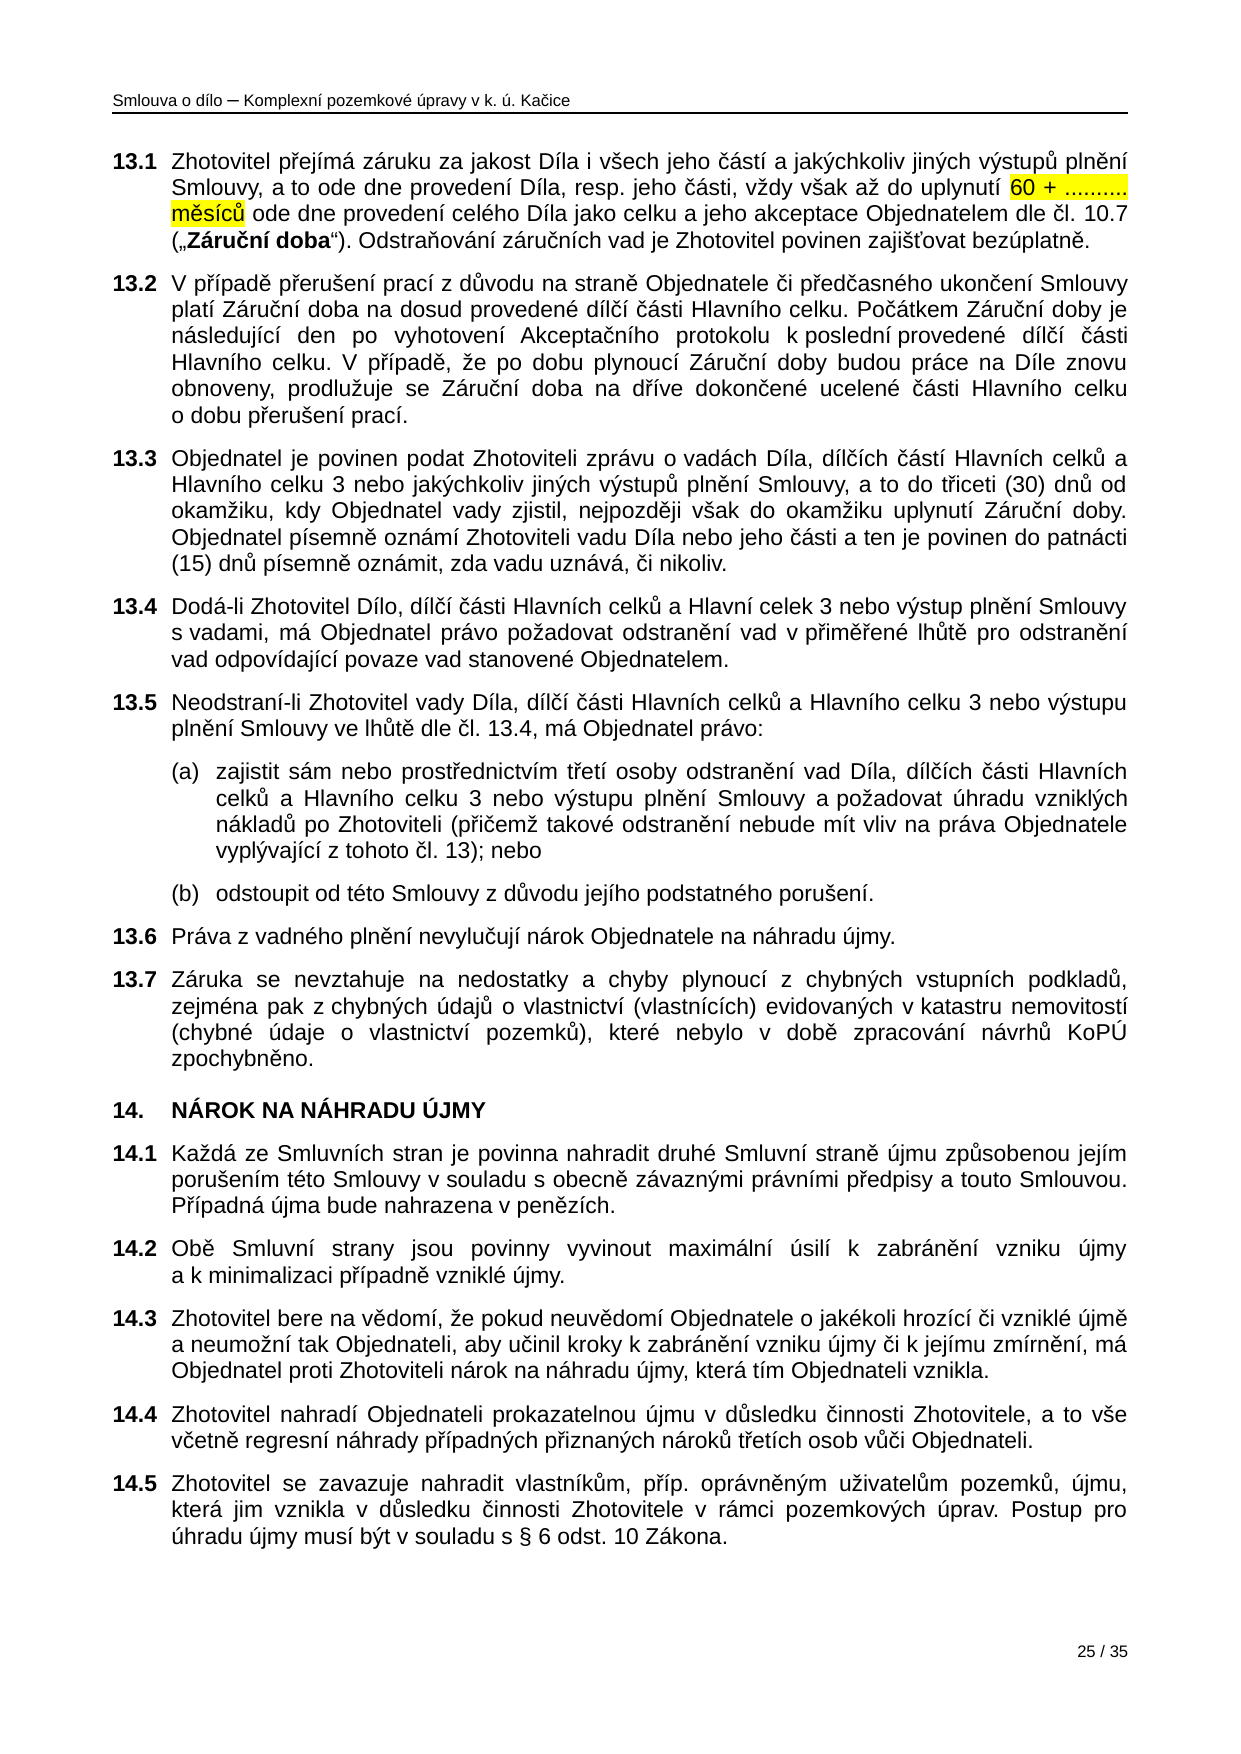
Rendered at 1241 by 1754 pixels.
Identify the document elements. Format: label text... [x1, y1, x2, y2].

text Neodstraní-li Zhotovitel vady Díla, dílčí části Hlavních celků a Hlavního celku 3 nebo výstupu plnění Smlouvy ve lhůtě dle čl. 13.4, má Objednatel právo: [112, 689, 1128, 741]
list zajistit sám nebo prostřednictvím třetí osoby odstranění vad Díla, dílčích části Hlavních celků a Hlavního celku 3 nebo výstupu plnění Smlouvy a požadovat úhradu vzniklých nákladů po Zhotoviteli (přičemž takové odstranění nebude mít vliv na práva Objednatele vyplývající z tohoto čl. 13); nebo [171, 758, 1128, 863]
text Zhotovitel nahradí Objednateli prokazatelnou újmu v důsledku činnosti Zhotovitele, a to vše včetně regresní náhrady případných přiznaných nároků třetích osob vůči Objednateli. [112, 1401, 1128, 1453]
text Práva z vadného plnění nevylučují nárok Objednatele na náhradu újmy. [112, 923, 1128, 949]
text V případě přerušení prací z důvodu na straně Objednatele či předčasného ukončení Smlouvy platí Záruční doba na dosud provedené dílčí části Hlavního celku. Počátkem Záruční doby je následující den po vyhotovení Akceptačního protokolu k poslední provedené dílčí části Hlavního celku. V případě, že po dobu plynoucí Záruční doby budou práce na Díle znovu obnoveny, prodlužuje se Záruční doba na dříve dokončené ucelené části Hlavního celku o dobu přerušení prací. [112, 270, 1128, 428]
text Každá ze Smluvních stran je povinna nahradit druhé Smluvní straně újmu způsobenou jejím porušením této Smlouvy v souladu s obecně závaznými právními předpisy a touto Smlouvou. Případná újma bude nahrazena v penězích. [112, 1140, 1128, 1219]
text Záruka se nevztahuje na nedostatky a chyby plynoucí z chybných vstupních podkladů, zejména pak z chybných údajů o vlastnictví (vlastnících) evidovaných v katastru nemovitostí (chybné údaje o vlastnictví pozemků), které nebylo v době zpracování návrhů KoPÚ zpochybněno. [112, 966, 1128, 1072]
text Zhotovitel se zavazuje nahradit vlastníkům, příp. oprávněným uživatelům pozemků, újmu, která jim vznikla v důsledku činnosti Zhotovitele v rámci pozemkových úprav. Postup pro úhradu újmy musí být v souladu s § 6 odst. 10 Zákona. [112, 1470, 1128, 1549]
text Obě Smluvní strany jsou povinny vyvinout maximální úsilí k zabránění vzniku újmy a k minimalizaci případně vzniklé újmy. [112, 1235, 1128, 1288]
text Zhotovitel bere na vědomí, že pokud neuvědomí Objednatele o jakékoli hrozící či vzniklé újmě a neumožní tak Objednateli, aby učinil kroky k zabránění vzniku újmy či k jejímu zmírnění, má Objednatel proti Zhotoviteli nárok na náhradu újmy, která tím Objednateli vznikla. [112, 1305, 1128, 1384]
text Nárok na náhradu újmy [112, 1097, 1128, 1123]
text Dodá-li Zhotovitel Dílo, dílčí části Hlavních celků a Hlavní celek 3 nebo výstup plnění Smlouvy s vadami, má Objednatel právo požadovat odstranění vad v přiměřené lhůtě pro odstranění vad odpovídající povaze vad stanovené Objednatelem. [112, 593, 1128, 672]
text odstoupit od této Smlouvy z důvodu jejího podstatného porušení. [171, 880, 1128, 907]
text Zhotovitel přejímá záruku za jakost Díla i všech jeho částí a jakýchkoliv jiných výstupů plnění Smlouvy, a to ode dne provedení Díla, resp. jeho části, vždy však až do uplynutí 60 + .......... měsíců ode dne provedení celého Díla jako celku a jeho akceptace Objednatelem dle čl. 10.7 („Záruční doba“). Odstraňování záručních vad je Zhotovitel povinen zajišťovat bezúplatně. [112, 148, 1128, 253]
text Objednatel je povinen podat Zhotoviteli zprávu o vadách Díla, dílčích částí Hlavních celků a Hlavního celku 3 nebo jakýchkoliv jiných výstupů plnění Smlouvy, a to do třiceti (30) dnů od okamžiku, kdy Objednatel vady zjistil, nejpozději však do okamžiku uplynutí Záruční doby. Objednatel písemně oznámí Zhotoviteli vadu Díla nebo jeho části a ten je povinen do patnácti (15) dnů písemně oznámit, zda vadu uznává, či nikoliv. [112, 444, 1128, 576]
